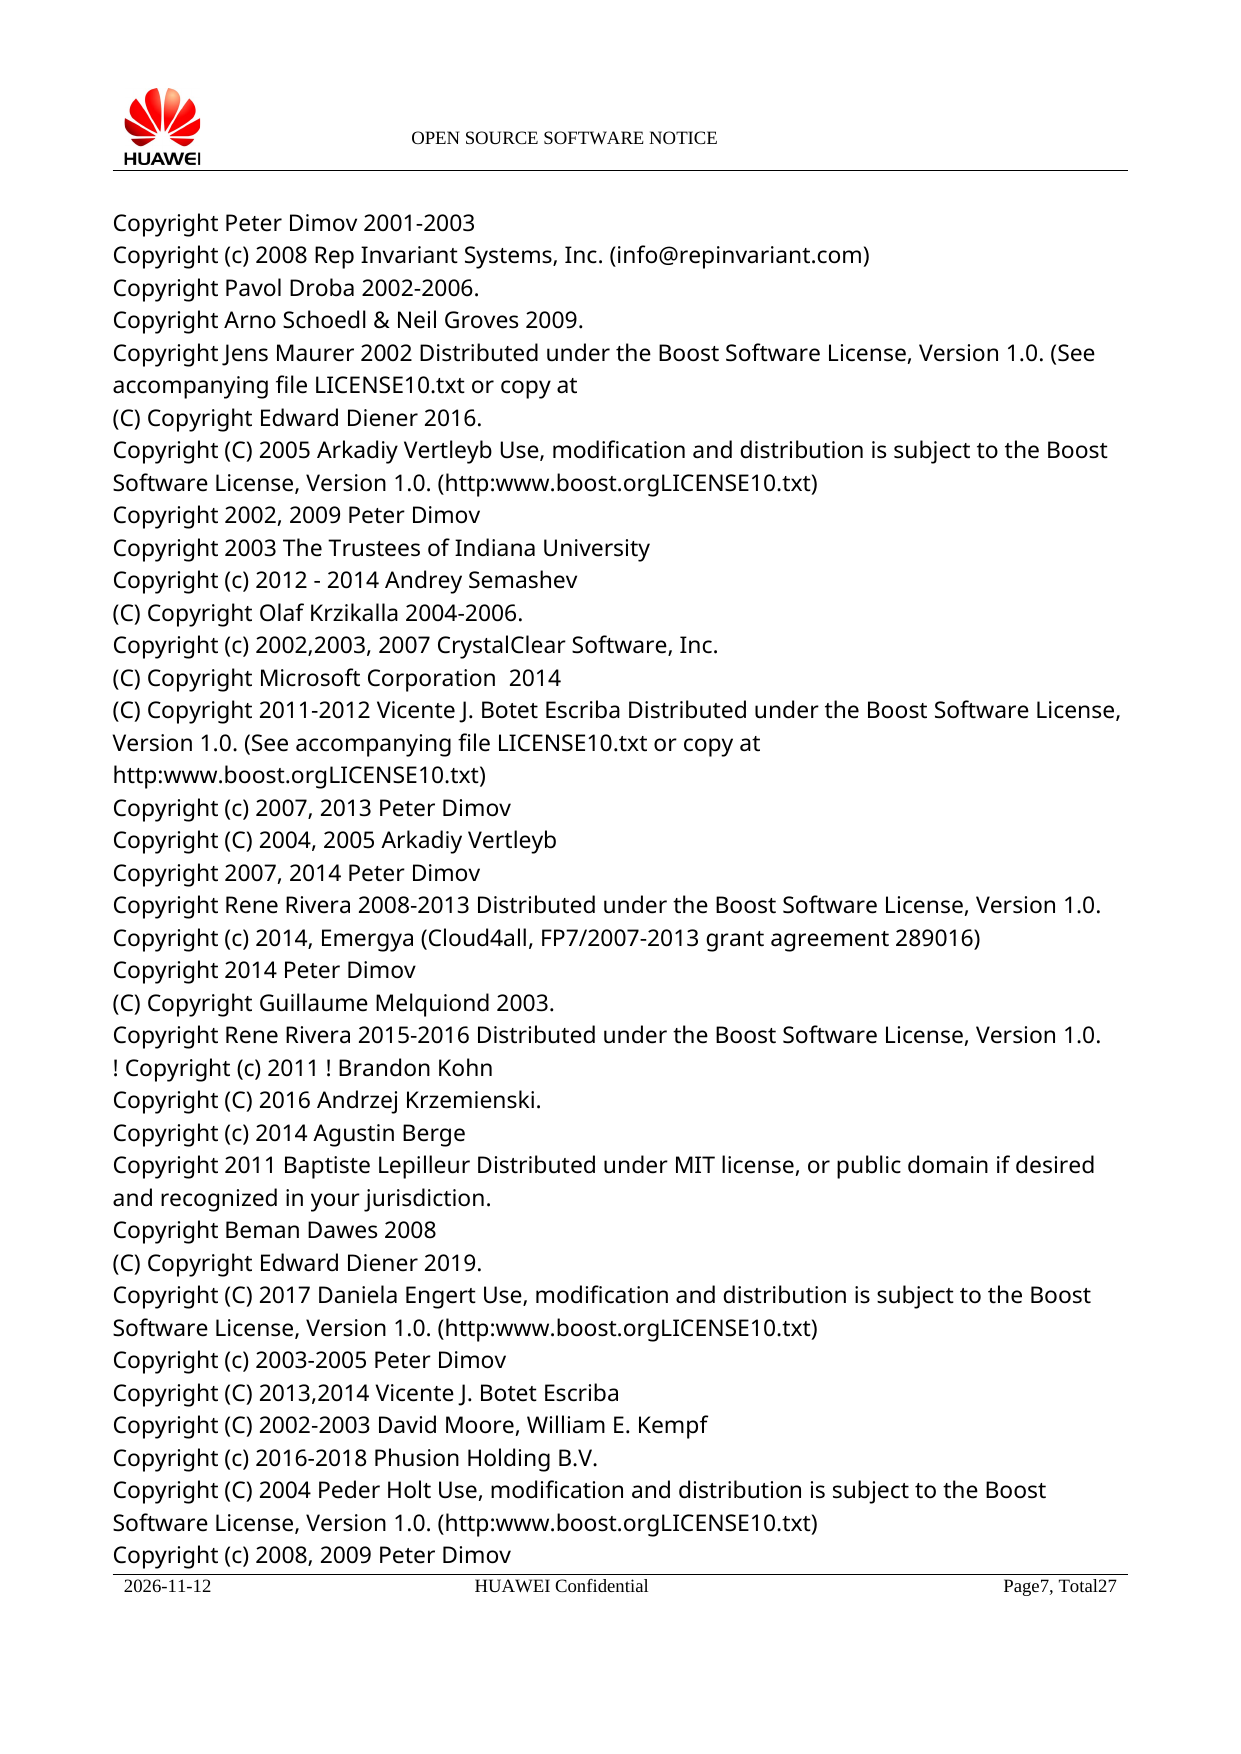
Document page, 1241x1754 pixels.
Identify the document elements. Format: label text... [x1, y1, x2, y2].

picture [124, 88, 201, 165]
